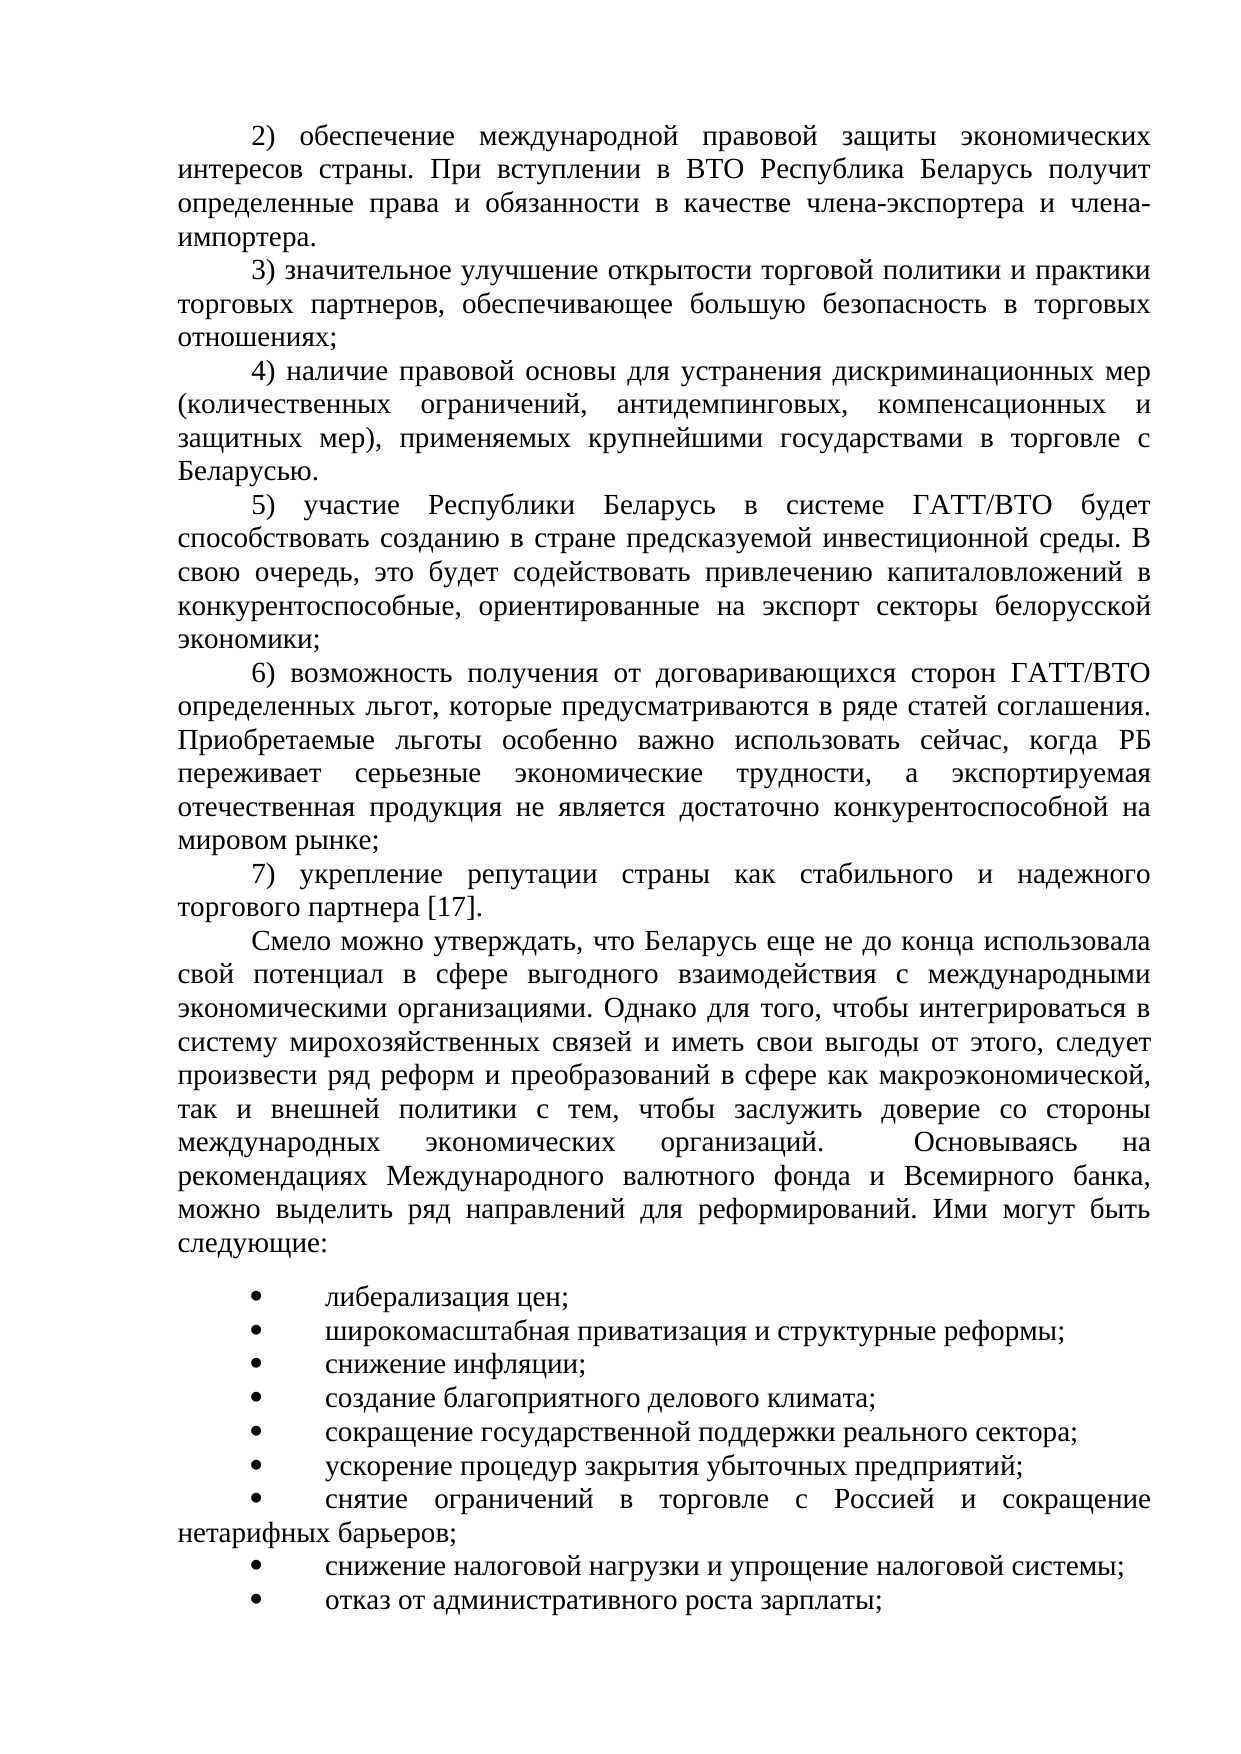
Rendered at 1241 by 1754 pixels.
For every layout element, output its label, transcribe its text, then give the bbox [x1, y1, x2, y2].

list снятие ограничений в торговле с Россией и сокращение нетарифных барьеров; [177, 1481, 1152, 1548]
list снижение инфляции; [177, 1347, 1152, 1380]
text 7) укрепление репутации страны как стабильного и надежного торгового партнера [17]. [177, 856, 1152, 923]
text 6) возможность получения от договаривающихся сторон ГАТТ/ВТО определенных льгот, которые предусматриваются в ряде статей соглашения. Приобретаемые льготы особенно важно использовать сейчас, когда РБ переживает серьезные экономические трудности, а экспортируемая отечественная продукция не является достаточно конкурентоспособной на мировом рынке; [177, 655, 1152, 856]
list снижение налоговой нагрузки и упрощение налоговой системы; [177, 1548, 1152, 1582]
list ускорение процедур закрытия убыточных предприятий; [177, 1448, 1152, 1481]
text 5) участие Республики Беларусь в системе ГАТТ/ВТО будет способствовать созданию в стране предсказуемой инвестиционной среды. В свою очередь, это будет содействовать привлечению капиталовложений в конкурентоспособные, ориентированные на экспорт секторы белорусской экономики; [177, 487, 1152, 655]
text Смело можно утверждать, что Беларусь еще не до конца использовала свой потенциал в сфере выгодного взаимодействия с международными экономическими организациями. Однако для того, чтобы интегрироваться в систему мирохозяйственных связей и иметь свои выгоды от этого, следует произвести ряд реформ и преобразований в сфере как макроэкономической, так и внешней политики с тем, чтобы заслужить доверие со стороны международных экономических организаций. Основываясь на рекомендациях Международного валютного фонда и Всемирного банка, можно выделить ряд направлений для реформирований. Ими могут быть следующие: [177, 923, 1152, 1258]
text 4) наличие правовой основы для устранения дискриминационных мер (количественных ограничений, антидемпинговых, компенсационных и защитных мер), применяемых крупнейшими государствами в торговле с Беларусью. [177, 353, 1152, 487]
text 3) значительное улучшение открытости торговой политики и практики торговых партнеров, обеспечивающее большую безопасность в торговых отношениях; [177, 252, 1152, 353]
list создание благоприятного делового климата; [177, 1380, 1152, 1414]
list широкомасштабная приватизация и структурные реформы; [177, 1313, 1152, 1347]
list отказ от административного роста зарплаты; [177, 1582, 1152, 1616]
list либерализация цен; [177, 1279, 1152, 1313]
text 2) обеспечение международной правовой защиты экономических интересов страны. При вступлении в ВТО Республика Беларусь получит определенные права и обязанности в качестве члена-экспортера и члена-импортера. [177, 118, 1152, 252]
list сокращение государственной поддержки реального сектора; [177, 1414, 1152, 1448]
